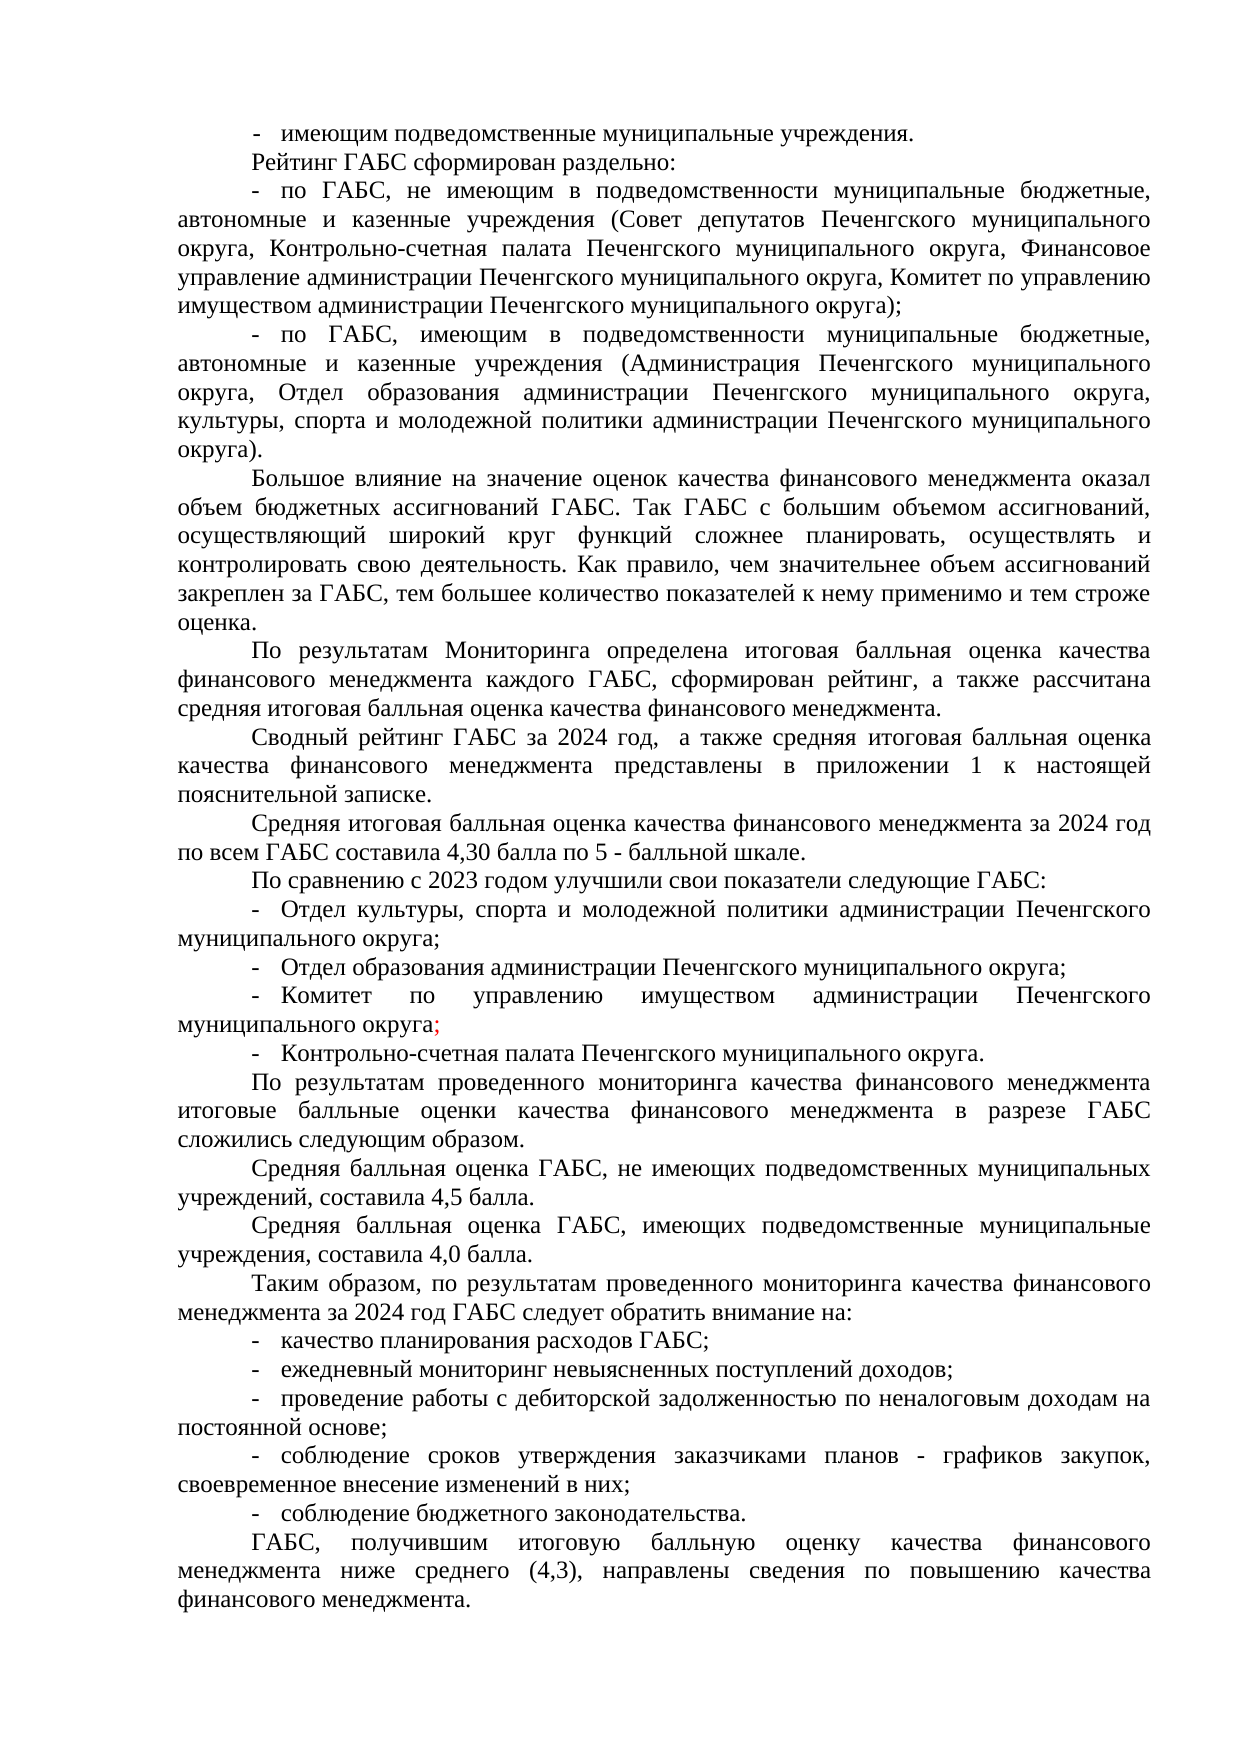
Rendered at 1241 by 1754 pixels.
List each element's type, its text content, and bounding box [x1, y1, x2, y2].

text По результатам проведенного мониторинга качества финансового менеджмента итоговые балльные оценки качества финансового менеджмента в разрезе ГАБС сложились следующим образом. [177, 1067, 1152, 1153]
text - имеющим подведомственные муниципальные учреждения. [177, 118, 1152, 147]
text - по ГАБС, не имеющим в подведомственности муниципальные бюджетные, автономные и казенные учреждения (Совет депутатов Печенгского муниципального округа, Контрольно-счетная палата Печенгского муниципального округа, Финансовое управление администрации Печенгского муниципального округа, Комитет по управлению имуществом администрации Печенгского муниципального округа); [177, 176, 1152, 319]
text Рейтинг ГАБС сформирован раздельно: [177, 147, 1152, 176]
text Сводный рейтинг ГАБС за 2024 год, а также средняя итоговая балльная оценка качества финансового менеджмента представлены в приложении 1 к настоящей пояснительной записке. [177, 722, 1152, 808]
text - ежедневный мониторинг невыясненных поступлений доходов; [177, 1354, 1152, 1383]
text - соблюдение бюджетного законодательства. [177, 1498, 1152, 1527]
text Таким образом, по результатам проведенного мониторинга качества финансового менеджмента за 2024 год ГАБС следует обратить внимание на: [177, 1268, 1152, 1326]
text - Отдел культуры, спорта и молодежной политики администрации Печенгского муниципального округа; [177, 894, 1152, 952]
text По результатам Мониторинга определена итоговая балльная оценка качества финансового менеджмента каждого ГАБС, сформирован рейтинг, а также рассчитана средняя итоговая балльная оценка качества финансового менеджмента. [177, 636, 1152, 722]
text Средняя балльная оценка ГАБС, не имеющих подведомственных муниципальных учреждений, составила 4,5 балла. [177, 1153, 1152, 1211]
text - Контрольно-счетная палата Печенгского муниципального округа. [177, 1038, 1152, 1067]
text По сравнению с 2023 годом улучшили свои показатели следующие ГАБС: [177, 866, 1152, 894]
text - Комитет по управлению имуществом администрации Печенгского муниципального округа; [177, 981, 1152, 1038]
text ГАБС, получившим итоговую балльную оценку качества финансового менеджмента ниже среднего (4,3), направлены сведения по повышению качества финансового менеджмента. [177, 1527, 1152, 1613]
text - соблюдение сроков утверждения заказчиками планов - графиков закупок, своевременное внесение изменений в них; [177, 1441, 1152, 1498]
text - качество планирования расходов ГАБС; [177, 1326, 1152, 1354]
text - проведение работы с дебиторской задолженностью по неналоговым доходам на постоянной основе; [177, 1383, 1152, 1441]
text Средняя балльная оценка ГАБС, имеющих подведомственные муниципальные учреждения, составила 4,0 балла. [177, 1211, 1152, 1268]
text - Отдел образования администрации Печенгского муниципального округа; [177, 952, 1152, 981]
text Большое влияние на значение оценок качества финансового менеджмента оказал объем бюджетных ассигнований ГАБС. Так ГАБС с большим объемом ассигнований, осуществляющий широкий круг функций сложнее планировать, осуществлять и контролировать свою деятельность. Как правило, чем значительнее объем ассигнований закреплен за ГАБС, тем большее количество показателей к нему применимо и тем строже оценка. [177, 463, 1152, 636]
text - по ГАБС, имеющим в подведомственности муниципальные бюджетные, автономные и казенные учреждения (Администрация Печенгского муниципального округа, Отдел образования администрации Печенгского муниципального округа, культуры, спорта и молодежной политики администрации Печенгского муниципального округа). [177, 319, 1152, 463]
text Средняя итоговая балльная оценка качества финансового менеджмента за 2024 год по всем ГАБС составила 4,30 балла по 5 - балльной шкале. [177, 808, 1152, 866]
